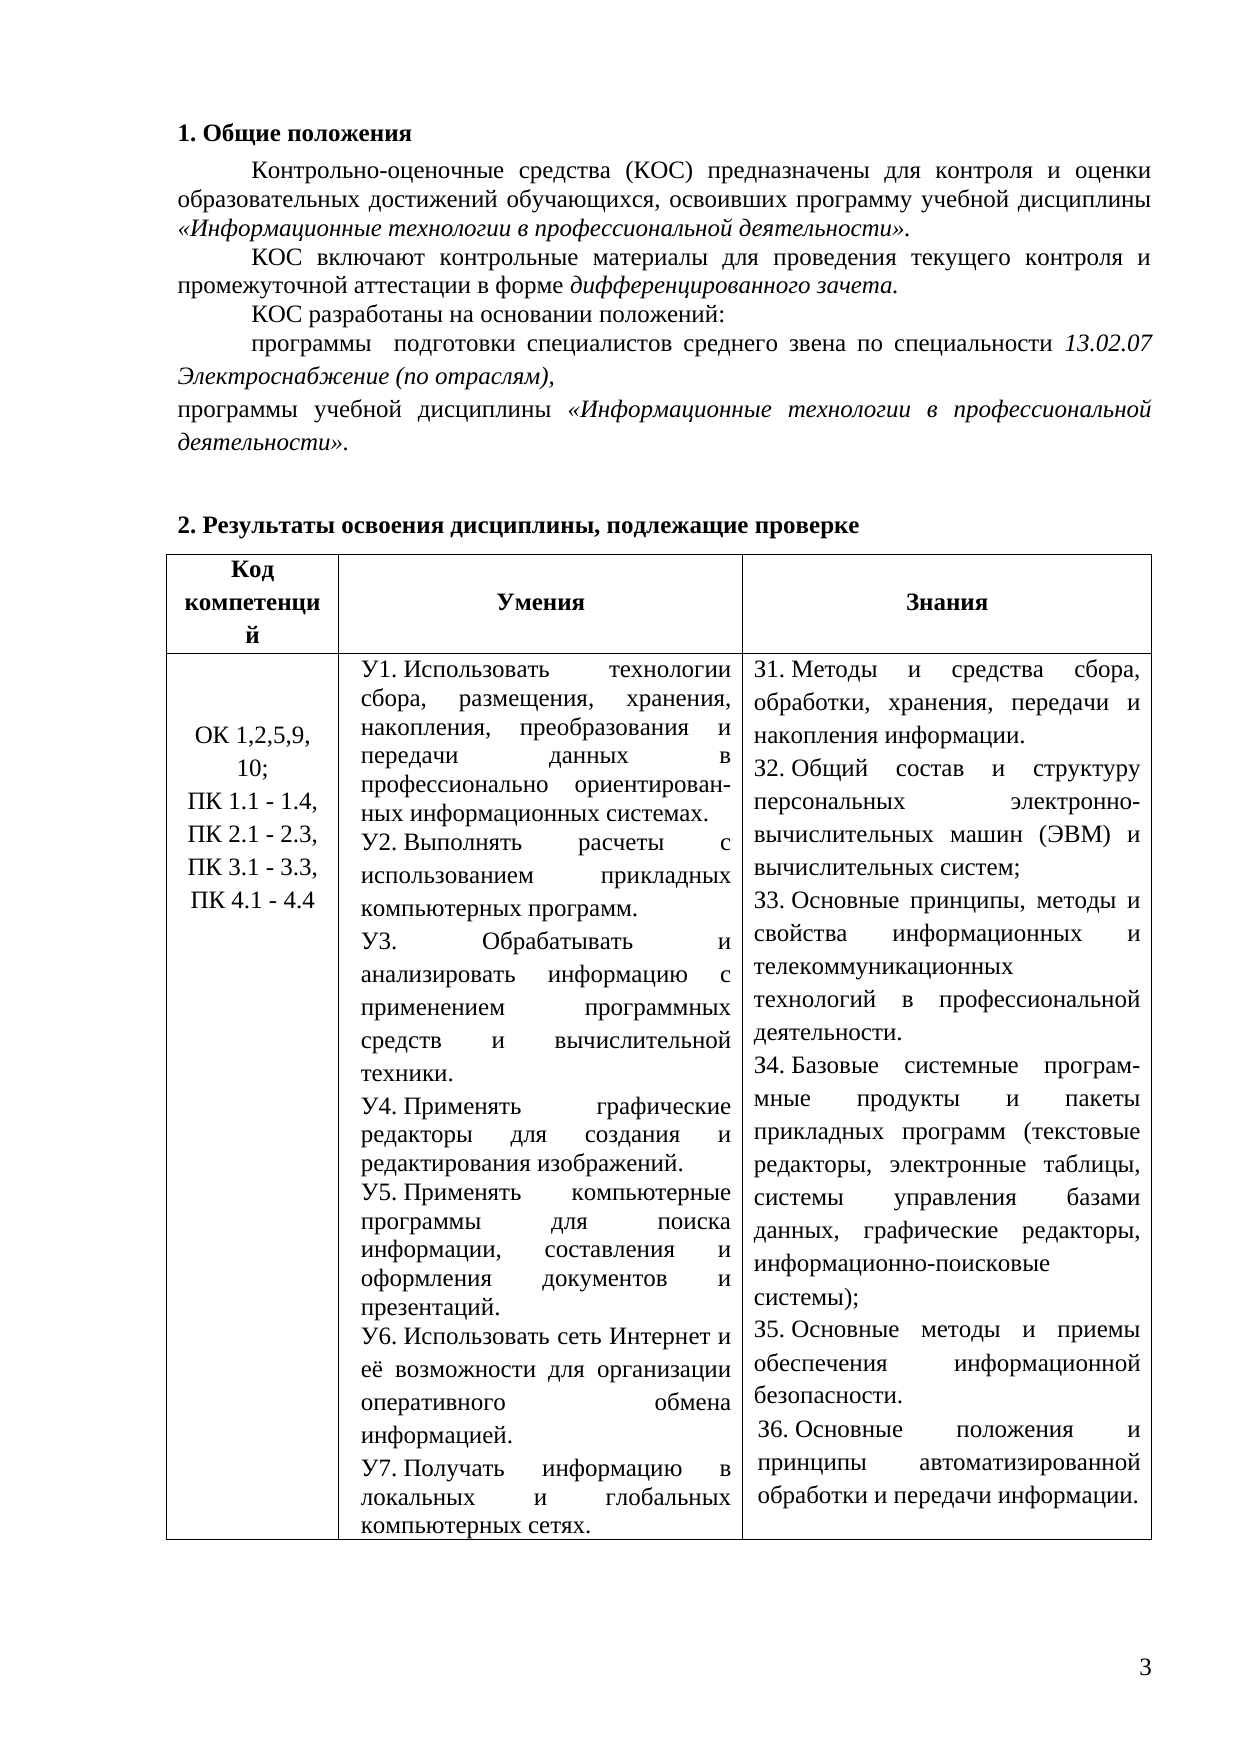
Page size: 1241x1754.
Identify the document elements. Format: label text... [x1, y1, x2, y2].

text программы подготовки специалистов среднего звена по специальности 13.02.07 Электроснабжение (по отраслям), [177, 328, 1152, 390]
table_cell ОК 1,2,5,9, 10; ПК 1.1 - 1.4, ПК 2.1 - 2.3, ПК 3.1 - 3.3, ПК 4.1 - 4.4 [167, 654, 338, 1539]
table_header Код компетенций [167, 555, 338, 653]
text 2. Результаты освоения дисциплины, подлежащие проверке [177, 510, 1152, 539]
text программы учебной дисциплины «Информационные технологии в профессиональной деятельности». [177, 394, 1152, 456]
text КОС включают контрольные материалы для проведения текущего контроля и промежуточной аттестации в форме дифференцированного зачета. [177, 242, 1152, 299]
table_header Умения [339, 555, 742, 653]
table_cell З1. Методы и средства сбора, обработки, хранения, передачи и накопления информации. З2. Общий состав и структуру персональных электронно-вычислительных машин (ЭВМ) и вычислительных систем; З3. Основные принципы, методы и свойства информационных и телекоммуникационных технологий в профессиональной деятельности. З4. Базовые системные програм-мные продукты и пакеты прикладных программ (текстовые редакторы, электронные таблицы, системы управления базами данных, графические редакторы, информационно-поисковые системы); З5. Основные методы и приемы обеспечения информационной безопасности. З6. Основные положения и принципы автоматизированной обработки и передачи информации. [743, 654, 1151, 1539]
table_cell У1. Использовать технологии сбора, размещения, хранения, накопления, преобразования и передачи данных в профессионально ориентирован-ных информационных системах. У2. Выполнять расчеты с использованием прикладных компьютерных программ. У3. Обрабатывать и анализировать информацию с применением программных средств и вычислительной техники. У4. Применять графические редакторы для создания и редактирования изображений. У5. Применять компьютерные программы для поиска информации, составления и оформления документов и презентаций. У6. Использовать сеть Интернет и её возможности для организации оперативного обмена информацией. У7. Получать информацию в локальных и глобальных компьютерных сетях. [339, 654, 742, 1539]
text Контрольно-оценочные средства (КОС) предназначены для контроля и оценки образовательных достижений обучающихся, освоивших программу учебной дисциплины «Информационные технологии в профессиональной деятельности». [177, 155, 1152, 242]
text КОС разработаны на основании положений: [177, 299, 1152, 328]
text 1. Общие положения [177, 118, 1152, 147]
table_header Знания [743, 555, 1151, 653]
